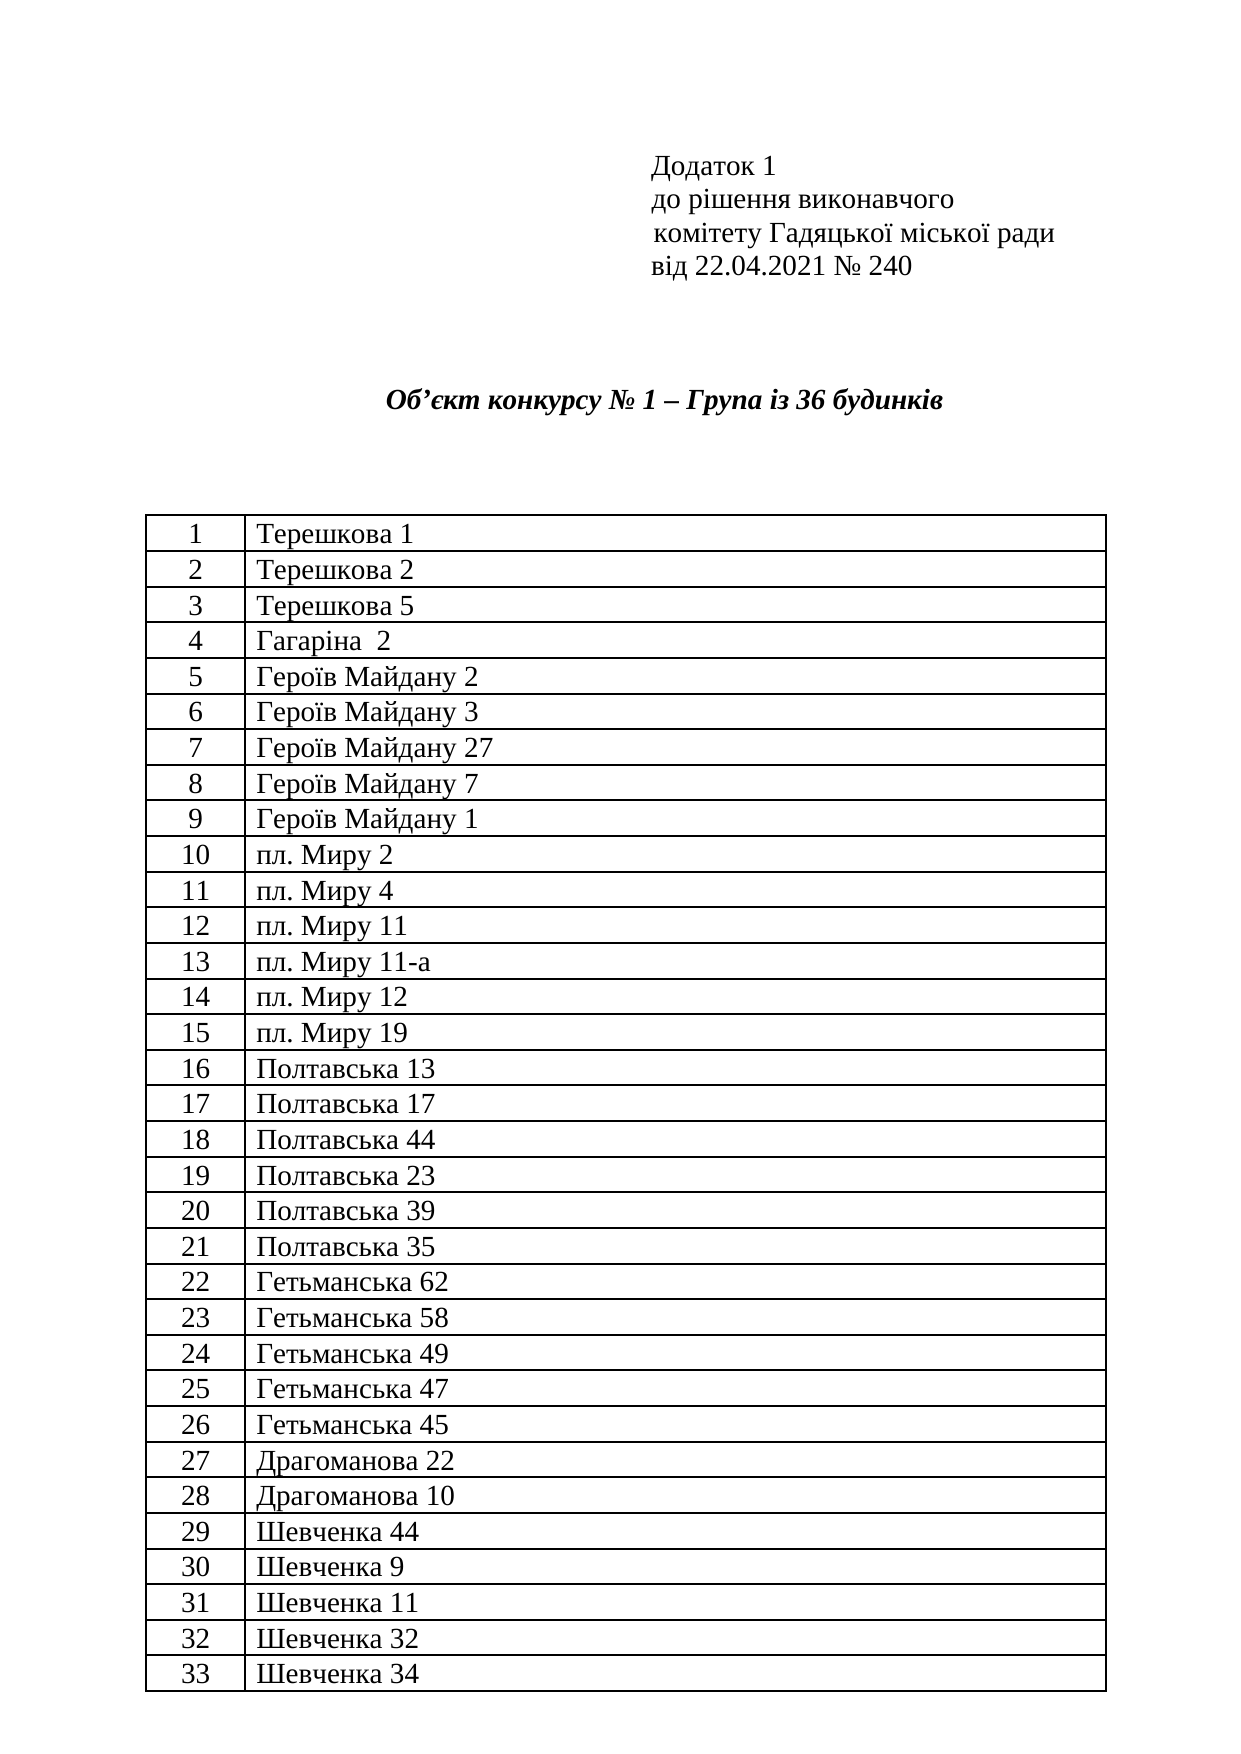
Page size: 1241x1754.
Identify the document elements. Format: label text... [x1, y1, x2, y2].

table_cell Драгоманова 22 [246, 1443, 1105, 1476]
table_cell Героїв Майдану 2 [246, 659, 1105, 692]
table_cell Гетьманська 47 [246, 1371, 1105, 1405]
table_cell пл. Миру 2 [246, 837, 1105, 871]
table_cell Терешкова 5 [246, 588, 1105, 621]
text Об’єкт конкурсу № 1 – Група із 36 будинків [148, 382, 1181, 416]
table_cell 13 [147, 944, 244, 977]
text від 22.04.2021 № 240 [148, 248, 1181, 282]
table_cell Терешкова 2 [246, 552, 1105, 586]
table_cell 6 [147, 695, 244, 728]
table_cell 19 [147, 1158, 244, 1191]
table_cell 32 [147, 1621, 244, 1654]
table_cell Шевченка 9 [246, 1550, 1105, 1583]
table_header Терешкова 1 [246, 516, 1105, 550]
table_cell Полтавська 35 [246, 1229, 1105, 1262]
table_cell 8 [147, 766, 244, 799]
table_cell 29 [147, 1514, 244, 1547]
table_cell Гагаріна 2 [246, 623, 1105, 657]
table_cell Шевченка 34 [246, 1656, 1105, 1690]
table_cell 7 [147, 730, 244, 764]
table_cell Героїв Майдану 7 [246, 766, 1105, 799]
table_cell 26 [147, 1407, 244, 1441]
table_header 1 [147, 516, 244, 550]
table_cell 28 [147, 1478, 244, 1512]
table_cell Героїв Майдану 27 [246, 730, 1105, 764]
table_cell Полтавська 44 [246, 1122, 1105, 1156]
table_cell 22 [147, 1265, 244, 1298]
table_cell 33 [147, 1656, 244, 1690]
table_cell 25 [147, 1371, 244, 1405]
table_cell 15 [147, 1015, 244, 1049]
table_cell пл. Миру 11 [246, 908, 1105, 942]
table_cell 3 [147, 588, 244, 621]
table_cell 4 [147, 623, 244, 657]
table_cell Полтавська 13 [246, 1051, 1105, 1084]
table_cell пл. Миру 4 [246, 873, 1105, 906]
table_cell 17 [147, 1086, 244, 1120]
table_cell 10 [147, 837, 244, 871]
table_cell 24 [147, 1336, 244, 1369]
table_cell 14 [147, 980, 244, 1013]
table_cell Полтавська 23 [246, 1158, 1105, 1191]
table_cell Гетьманська 58 [246, 1300, 1105, 1334]
table_cell 21 [147, 1229, 244, 1262]
table_cell Шевченка 11 [246, 1585, 1105, 1619]
subtitle Додаток 1 [148, 148, 1181, 181]
table_cell 18 [147, 1122, 244, 1156]
table_cell 5 [147, 659, 244, 692]
table_cell Гетьманська 49 [246, 1336, 1105, 1369]
table_cell Полтавська 39 [246, 1193, 1105, 1227]
table_cell Гетьманська 62 [246, 1265, 1105, 1298]
table_cell Шевченка 32 [246, 1621, 1105, 1654]
table_cell пл. Миру 12 [246, 980, 1105, 1013]
table_cell 23 [147, 1300, 244, 1334]
table_cell 20 [147, 1193, 244, 1227]
table_cell Героїв Майдану 3 [246, 695, 1105, 728]
table_cell Драгоманова 10 [246, 1478, 1105, 1512]
table_cell 16 [147, 1051, 244, 1084]
table_cell Гетьманська 45 [246, 1407, 1105, 1441]
table_cell 2 [147, 552, 244, 586]
table_cell пл. Миру 19 [246, 1015, 1105, 1049]
text до рішення виконавчого [148, 181, 1181, 215]
table_cell 9 [147, 801, 244, 835]
table_cell пл. Миру 11-а [246, 944, 1105, 977]
text комітету Гадяцької міської ради [148, 215, 1181, 248]
table_cell 12 [147, 908, 244, 942]
table_cell 11 [147, 873, 244, 906]
table_cell 30 [147, 1550, 244, 1583]
table_cell 27 [147, 1443, 244, 1476]
table_cell 31 [147, 1585, 244, 1619]
table_cell Героїв Майдану 1 [246, 801, 1105, 835]
table_cell Шевченка 44 [246, 1514, 1105, 1547]
table_cell Полтавська 17 [246, 1086, 1105, 1120]
